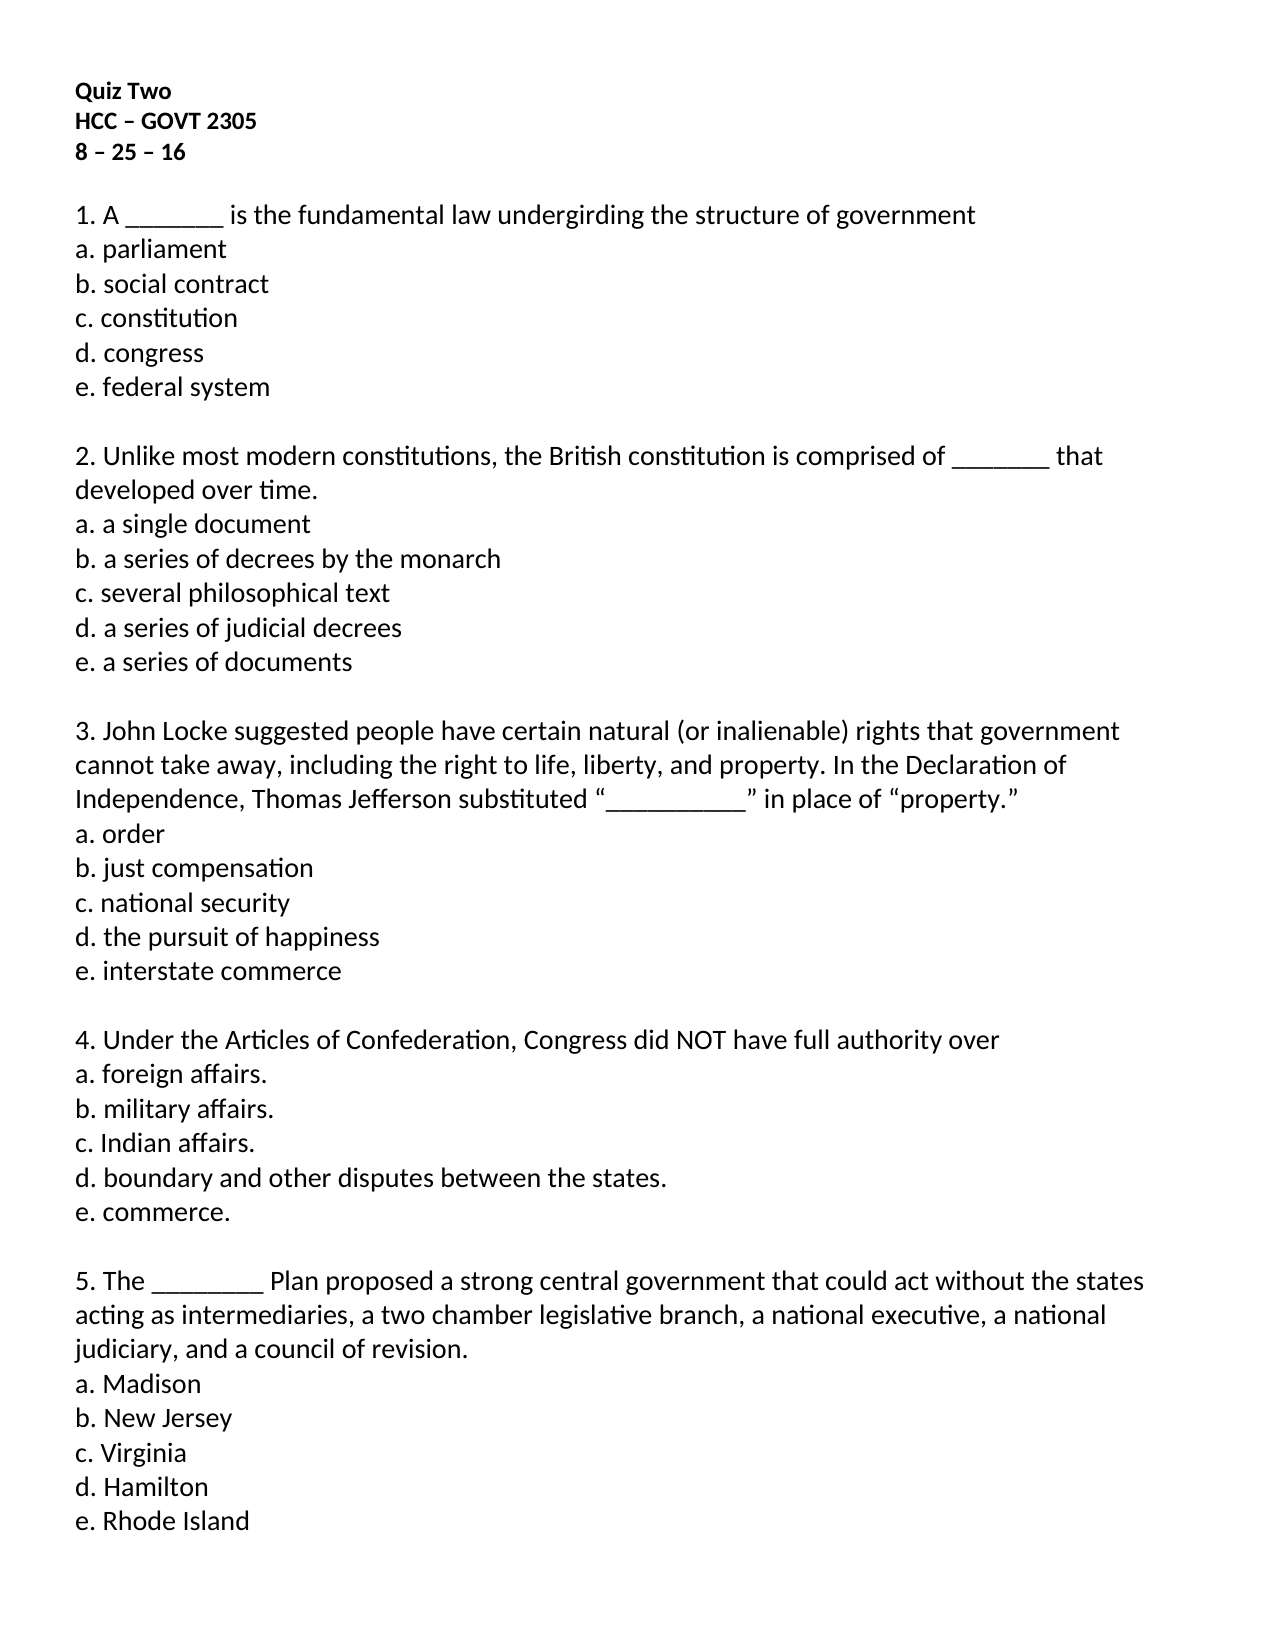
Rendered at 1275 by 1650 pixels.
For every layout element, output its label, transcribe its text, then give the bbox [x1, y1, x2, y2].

text b. just compensation [75, 850, 1200, 884]
text d. the pursuit of happiness [75, 919, 1200, 953]
text d. boundary and other disputes between the states. [75, 1159, 1200, 1194]
text a. order [75, 816, 1200, 850]
text c. ​several philosophical text [75, 575, 1200, 609]
text b. ​a series of decrees by the monarch [75, 541, 1200, 575]
text c. ​constitution [75, 300, 1200, 334]
text a. foreign affairs. [75, 1056, 1200, 1091]
text 2. ​Unlike most modern constitutions, the British constitution is comprised of _______ that developed over time. [75, 438, 1200, 506]
text c. ​Virginia [75, 1434, 1200, 1469]
text Quiz Two HCC – GOVT 2305 8 – 25 – 16 1. ​A _______ is the fundamental law undergirding the structure of government [75, 75, 1200, 231]
text c. national security [75, 884, 1200, 919]
text b. military affairs. [75, 1091, 1200, 1125]
text e. ​federal system [75, 369, 1200, 403]
text e. interstate commerce [75, 953, 1200, 988]
text e. commerce. [75, 1194, 1200, 1228]
text d. ​congress [75, 334, 1200, 369]
text a. ​a single document [75, 506, 1200, 541]
text e. ​a series of documents [75, 644, 1200, 678]
text e. ​Rhode Island [75, 1503, 1200, 1538]
text d. ​a series of judicial decrees [75, 609, 1200, 644]
text 5. ​The ________ Plan proposed a strong central government that could act without the states acting as intermediaries, a two chamber legislative branch, a national executive, a national judiciary, and a council of revision. [75, 1228, 1200, 1366]
text d. ​Hamilton [75, 1469, 1200, 1503]
text 4. Under the Articles of Confederation, Congress did NOT have full authority over [75, 988, 1200, 1056]
text 3. John Locke suggested people have certain natural (or inalienable) rights that government cannot take away, including the right to life, liberty, and property. In the Declaration of Independence, Thomas Jefferson substituted “__________” in place of “property.” [75, 713, 1200, 816]
text b. ​New Jersey [75, 1400, 1200, 1434]
text a. ​parliament [75, 231, 1200, 266]
text a. ​Madison [75, 1366, 1200, 1400]
text b.​ social contract [75, 266, 1200, 300]
text c. Indian affairs. [75, 1125, 1200, 1159]
